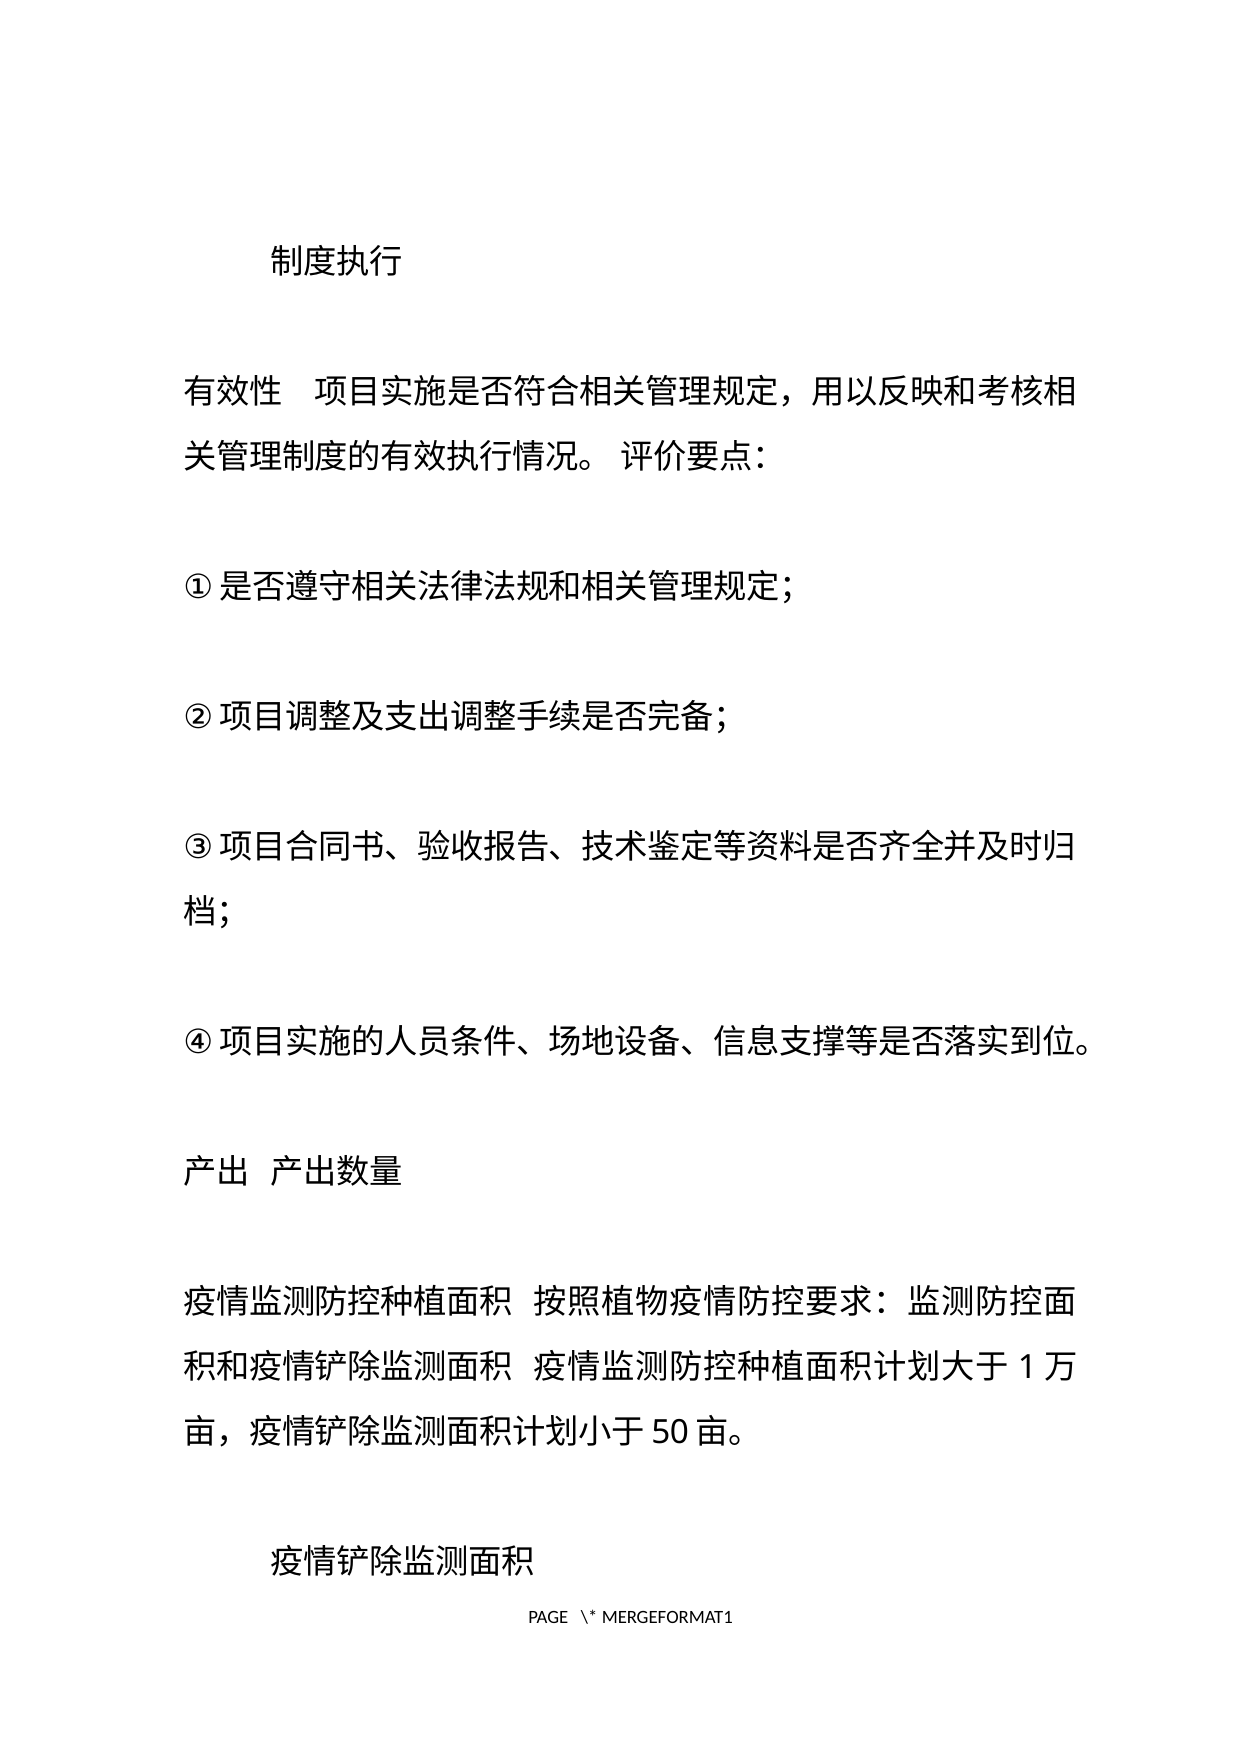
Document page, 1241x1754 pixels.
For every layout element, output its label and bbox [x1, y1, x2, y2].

text [183, 162, 1078, 1592]
